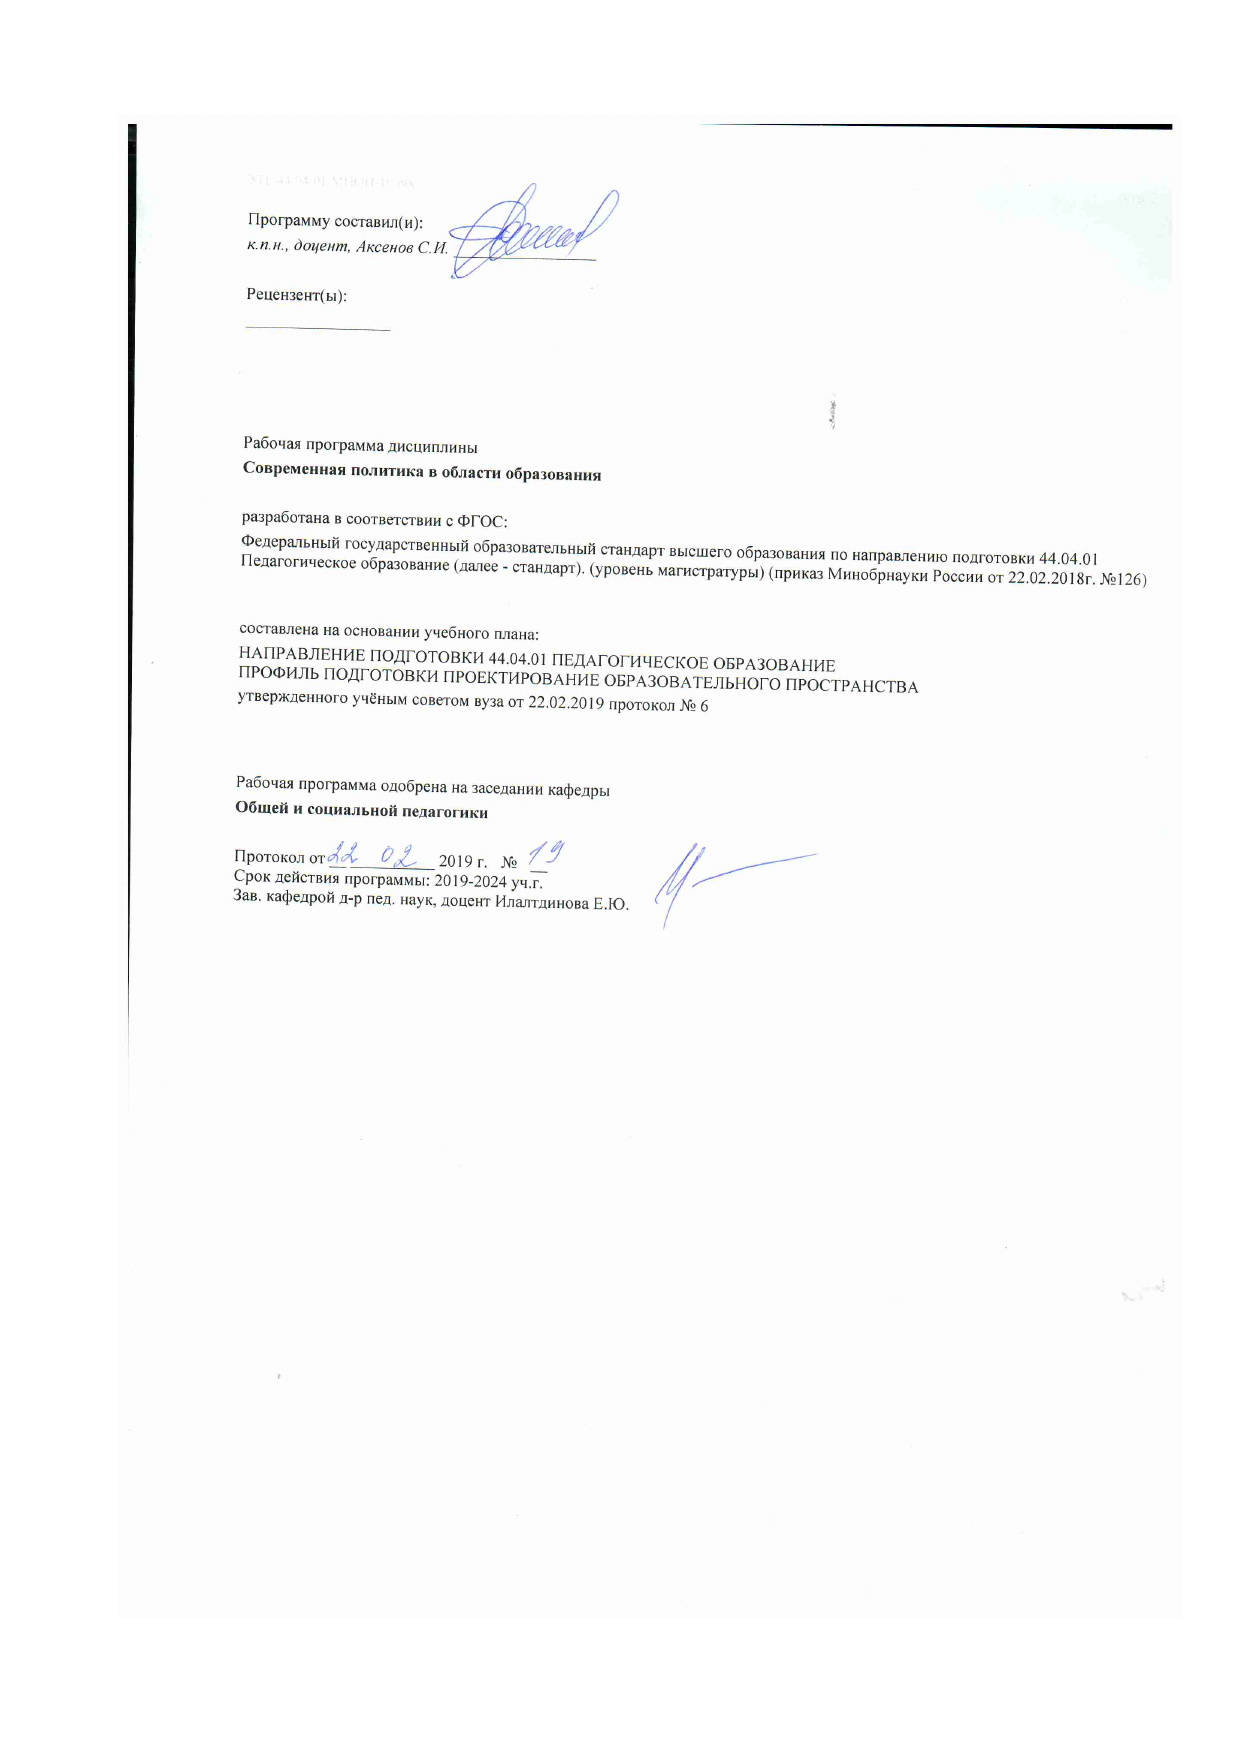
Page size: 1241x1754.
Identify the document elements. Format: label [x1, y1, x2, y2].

picture [118, 115, 1182, 1618]
